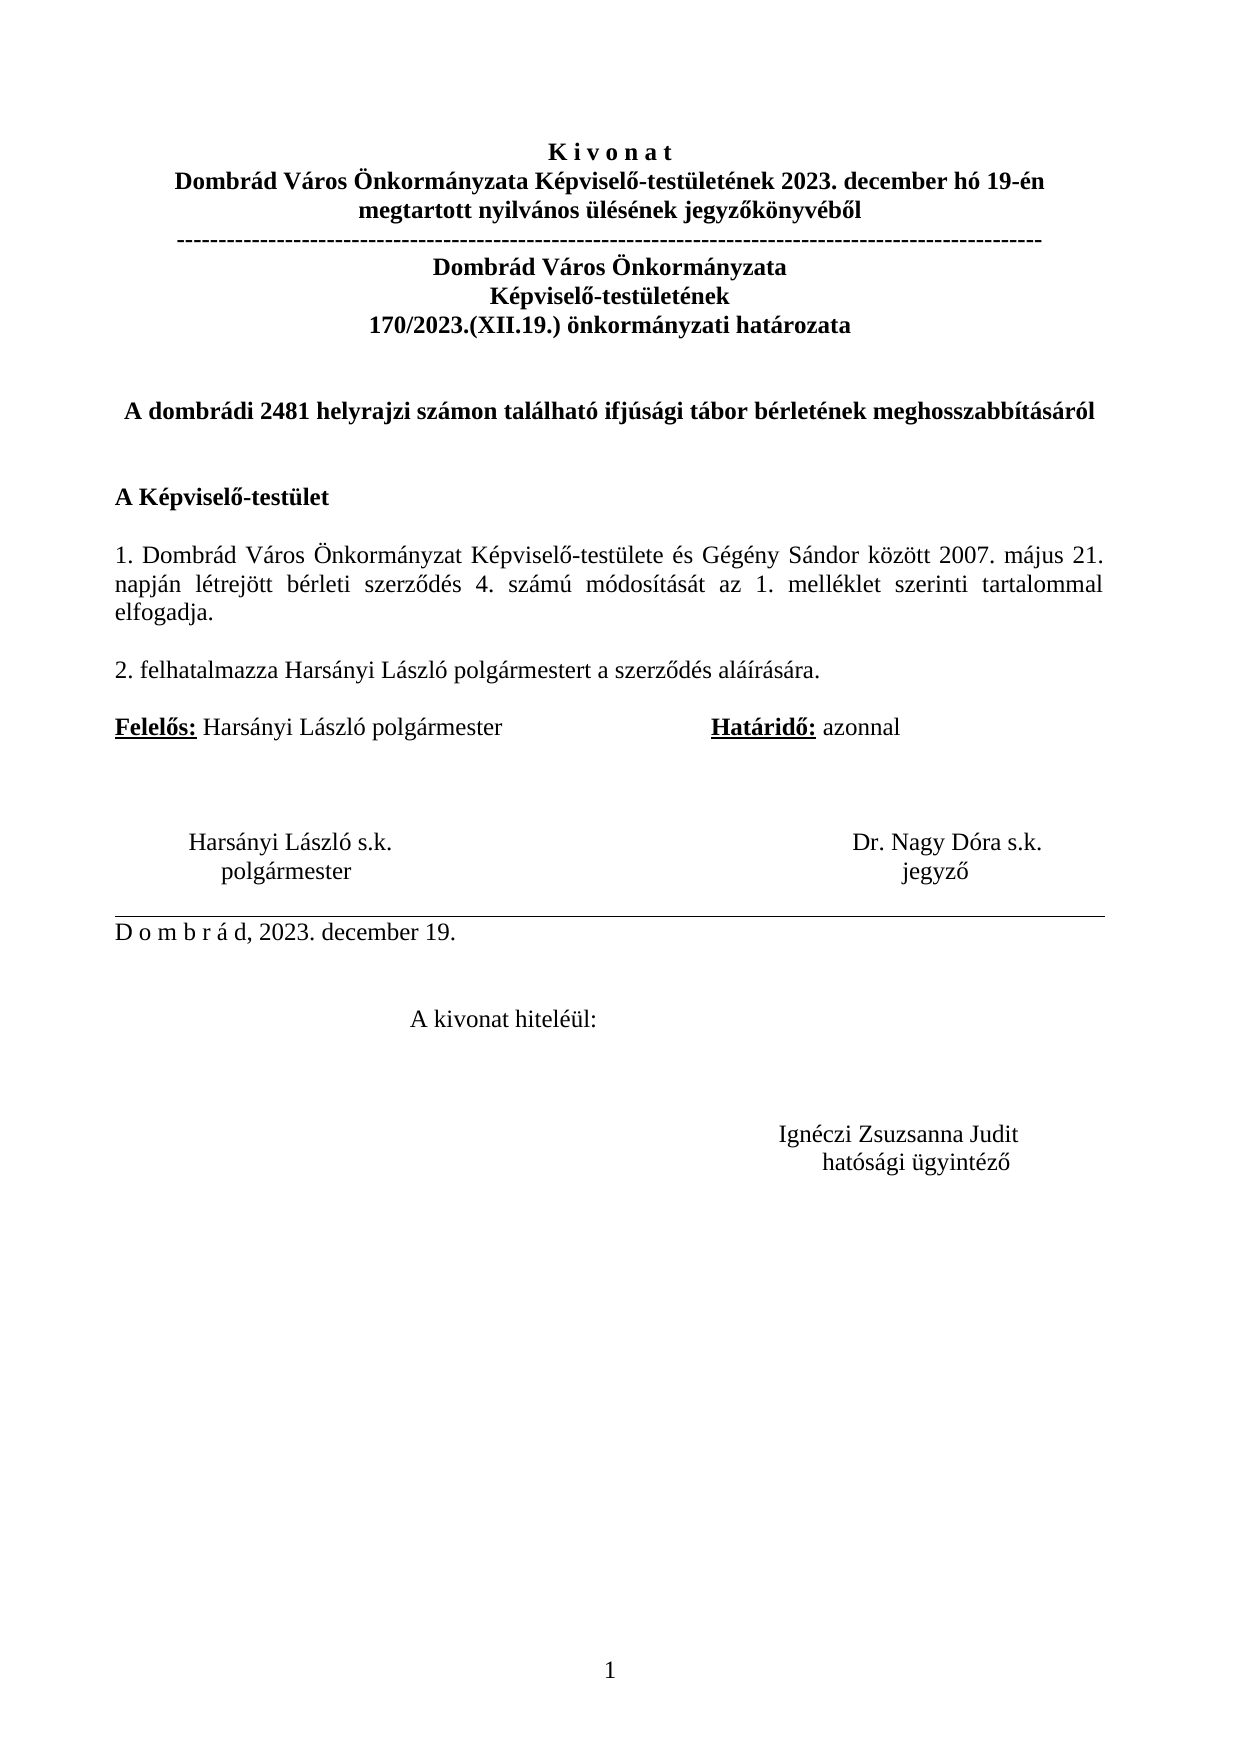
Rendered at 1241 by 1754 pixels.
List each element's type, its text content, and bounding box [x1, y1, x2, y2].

text Képviselő-testületének [114, 281, 1105, 310]
text Dombrád Város Önkormányzata Képviselő-testületének 2023. december hó 19-én megtartott nyilvános ülésének jegyzőkönyvéből [114, 166, 1105, 224]
text A kivonat hiteléül: [336, 1004, 1105, 1032]
text polgármester jegyző [114, 856, 1105, 885]
text Ignéczi Zsuzsanna Judit [114, 1119, 1105, 1147]
text 2. felhatalmazza Harsányi László polgármestert a szerződés aláírására. [114, 655, 1105, 684]
text A dombrádi 2481 helyrajzi számon található ifjúsági tábor bérletének meghosszabbításáról [114, 396, 1105, 425]
text K i v o n a t [114, 137, 1105, 166]
text hatósági ügyintéző [114, 1147, 1105, 1176]
text 170/2023.(XII.19.) önkormányzati határozata [114, 310, 1105, 339]
text -------------------------------------------------------------------------------------------------------- [114, 224, 1105, 252]
text Dombrád Város Önkormányzata [114, 252, 1105, 281]
text A Képviselő-testület [114, 482, 1105, 511]
text Harsányi László s.k. Dr. Nagy Dóra s.k. [114, 827, 1105, 856]
text D o m b r á d, 2023. december 19. [114, 917, 1105, 946]
text 1. Dombrád Város Önkormányzat Képviselő-testülete és Gégény Sándor között 2007. május 21. napján létrejött bérleti szerződés 4. számú módosítását az 1. melléklet szerinti tartalommal elfogadja. [114, 540, 1105, 626]
text Felelős: Harsányi László polgármester Határidő: azonnal [114, 712, 1105, 741]
